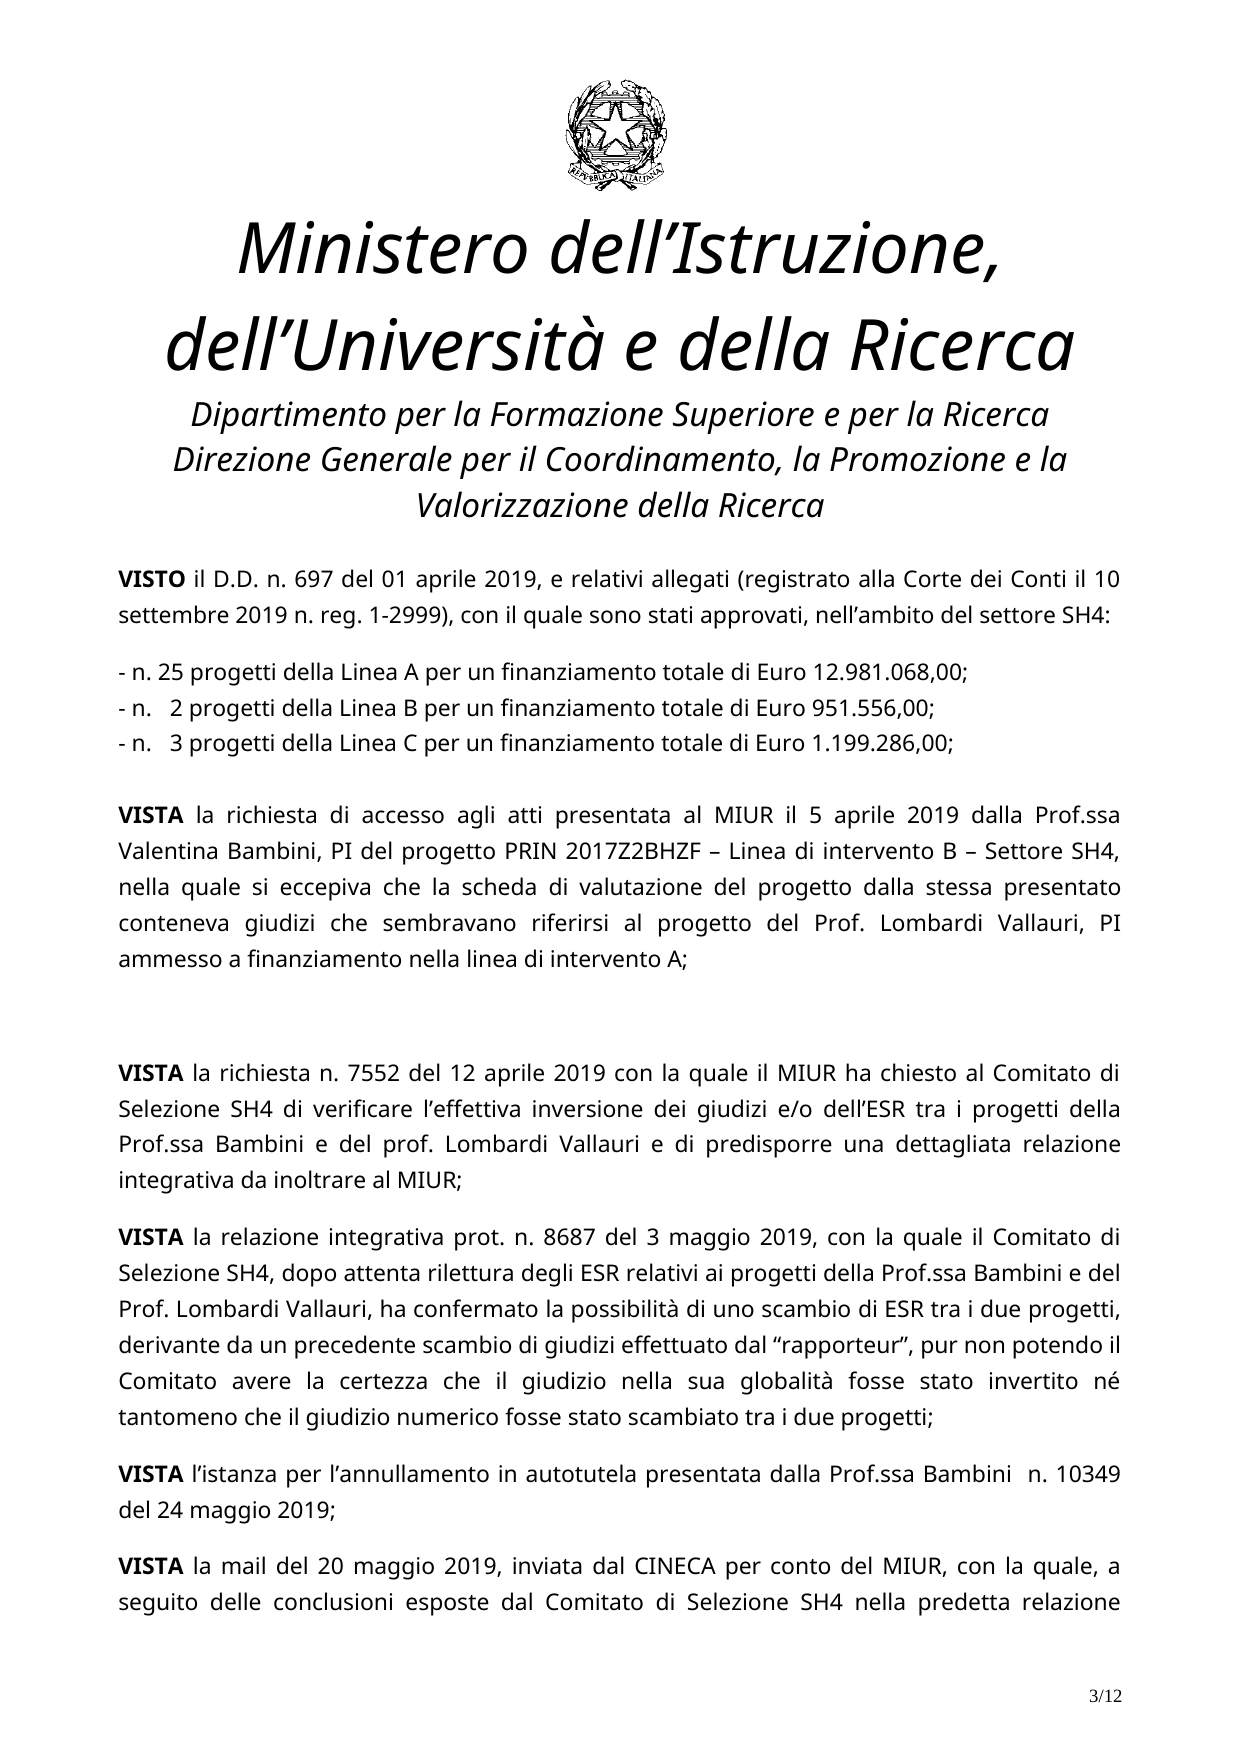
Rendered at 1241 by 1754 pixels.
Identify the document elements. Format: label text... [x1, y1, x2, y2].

text - n. 2 progetti della Linea B per un finanziamento totale di Euro 951.556,00; [118, 691, 1122, 723]
text - n. 3 progetti della Linea C per un finanziamento totale di Euro 1.199.286,00; [118, 727, 1122, 759]
text VISTA la richiesta di accesso agli atti presentata al MIUR il 5 aprile 2019 dalla Prof.ssa Valentina Bambini, PI del progetto PRIN 2017Z2BHZF – Linea di intervento B – Settore SH4, nella quale si eccepiva che la scheda di valutazione del progetto dalla stessa presentato conteneva giudizi che sembravano riferirsi al progetto del Prof. Lombardi Vallauri, PI ammesso a finanziamento nella linea di intervento A; [118, 799, 1122, 974]
text VISTA la richiesta n. 7552 del 12 aprile 2019 con la quale il MIUR ha chiesto al Comitato di Selezione SH4 di verificare l’effettiva inversione dei giudizi e/o dell’ESR tra i progetti della Prof.ssa Bambini e del prof. Lombardi Vallauri e di predisporre una dettagliata relazione integrativa da inoltrare al MIUR; [118, 1057, 1122, 1196]
text VISTA l’istanza per l’annullamento in autotutela presentata dalla Prof.ssa Bambini n. 10349 del 24 maggio 2019; [118, 1458, 1122, 1525]
text - n. 25 progetti della Linea A per un finanziamento totale di Euro 12.981.068,00; [118, 656, 1122, 687]
text VISTA la mail del 20 maggio 2019, inviata dal CINECA per conto del MIUR, con la quale, a seguito delle conclusioni esposte dal Comitato di Selezione SH4 nella predetta relazione integrativa, il MIUR ha chiesto al rapporteur dei progetti della Prof.ssa Bambini e del Prof. Lombardi Vallauri di verificare l’eventuale inversione dei giudizi e/o dell’ESR tra i progetti da lei valutati procedendo, nel caso, a una nuova rivalutazione dei progetti; [118, 1550, 1122, 1617]
text VISTO il D.D. n. 697 del 01 aprile 2019, e relativi allegati (registrato alla Corte dei Conti il 10 settembre 2019 n. reg. 1-2999), con il quale sono stati approvati, nell’ambito del settore SH4: [118, 563, 1122, 630]
text VISTA la relazione integrativa prot. n. 8687 del 3 maggio 2019, con la quale il Comitato di Selezione SH4, dopo attenta rilettura degli ESR relativi ai progetti della Prof.ssa Bambini e del Prof. Lombardi Vallauri, ha confermato la possibilità di uno scambio di ESR tra i due progetti, derivante da un precedente scambio di giudizi effettuato dal “rapporteur”, pur non potendo il Comitato avere la certezza che il giudizio nella sua globalità fosse stato invertito né tantomeno che il giudizio numerico fosse stato scambiato tra i due progetti; [118, 1221, 1122, 1432]
picture [560, 73, 668, 198]
